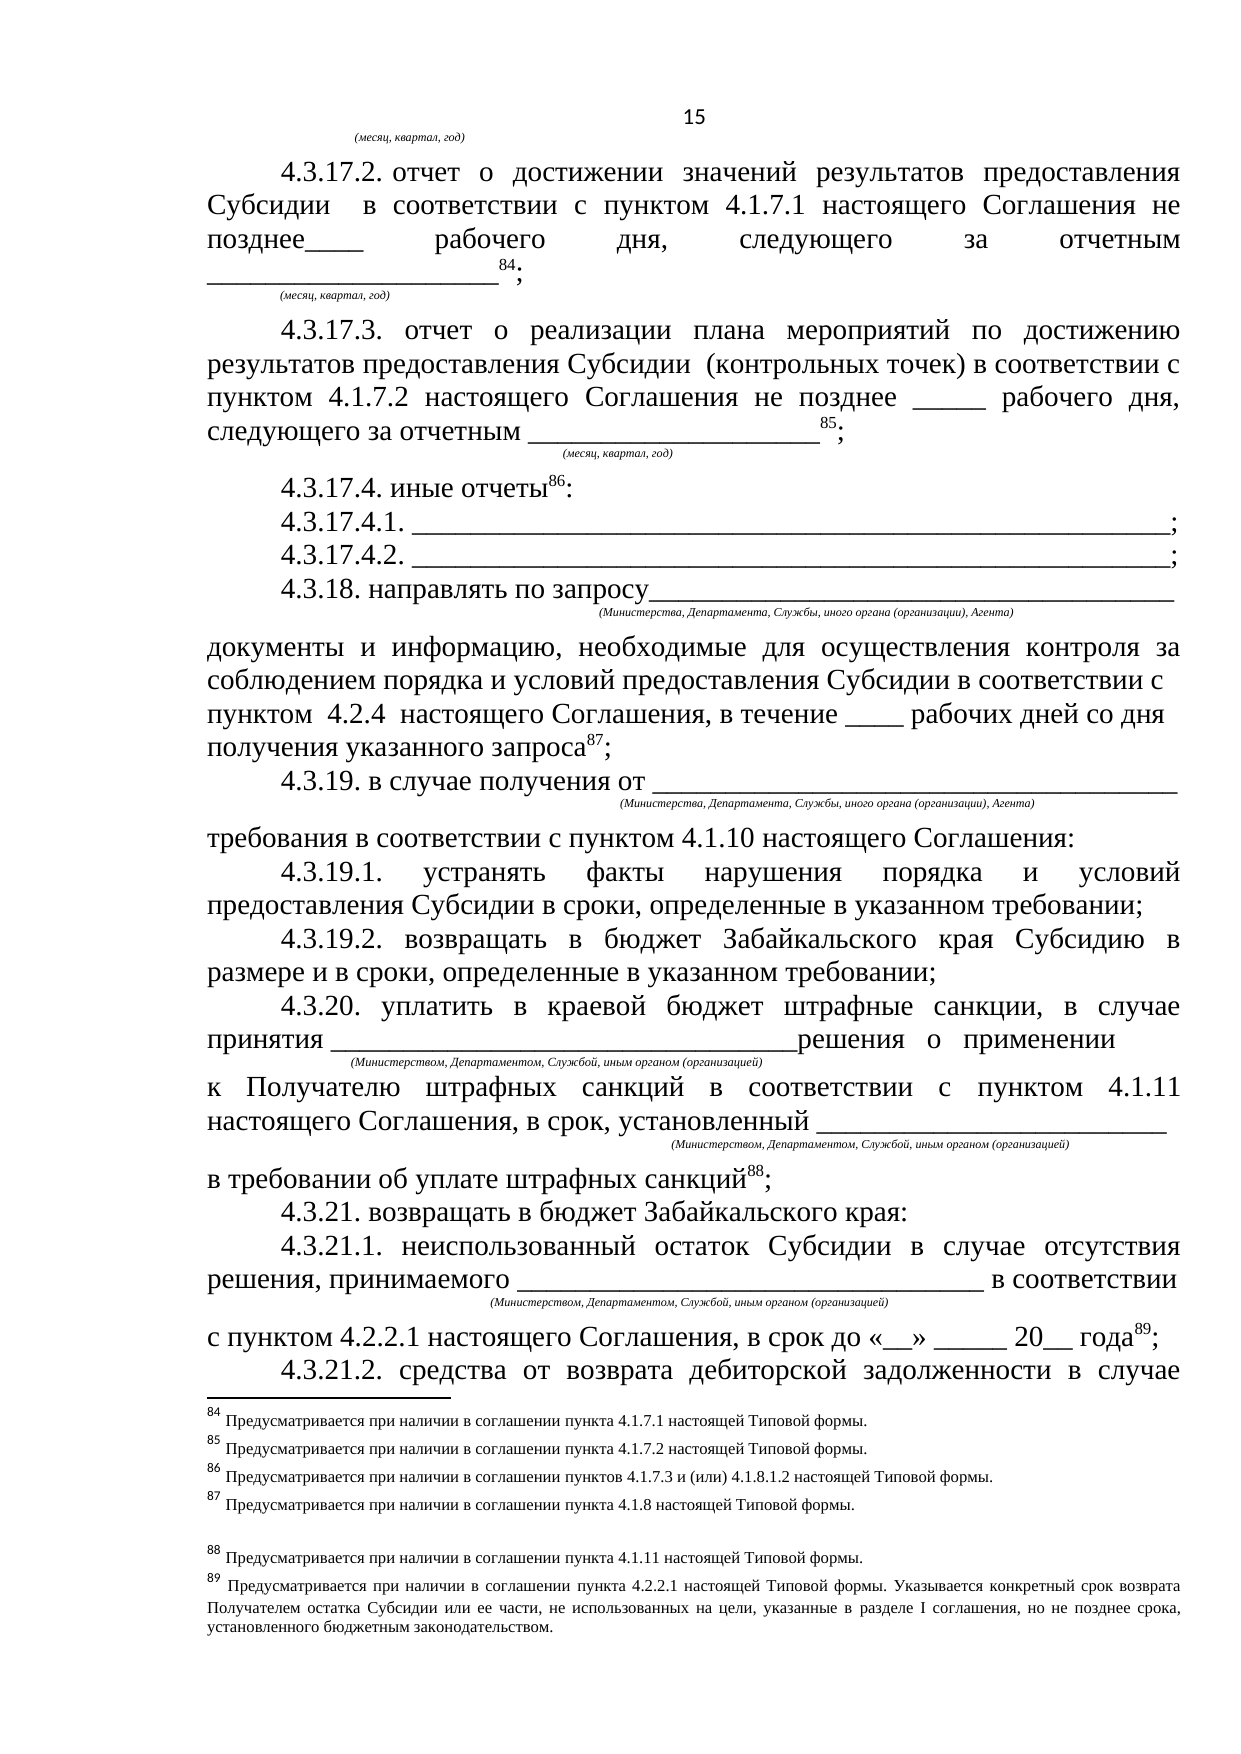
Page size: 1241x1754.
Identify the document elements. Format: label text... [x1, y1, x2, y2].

text 4.3.21. возвращать в бюджет Забайкальского края: [207, 1194, 1181, 1228]
text (Министерства, Департамента, Службы, иного органа (организации), Агента) [207, 796, 1181, 820]
text (Министерством, Департаментом, Службой, иным органом (организацией) [207, 1137, 1181, 1161]
text к Получателю штрафных санкций в соответствии с пунктом 4.1.11 настоящего Соглашения, в срок, установленный ________________________ [207, 1069, 1181, 1137]
text с пунктом 4.2.2.1 настоящего Соглашения, в срок до «__» _____ 20__ года; [207, 1319, 1181, 1352]
text 4.3.18. направлять по запросу____________________________________ [207, 571, 1181, 604]
text (месяц, квартал, год) [207, 446, 1181, 470]
text 4.3.19.1. устранять факты нарушения порядка и условий предоставления Субсидии в сроки, определенные в указанном требовании; [207, 854, 1181, 921]
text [207, 1352, 1181, 1386]
text 4.3.17.4.2. ____________________________________________________; [207, 537, 1181, 571]
text (месяц, квартал, год) [207, 130, 1181, 154]
text документы и информацию, необходимые для осуществления контроля за соблюдением порядка и условий предоставления Субсидии в соответствии с [207, 629, 1181, 696]
text 4.3.17.4. иные отчеты: [207, 470, 1181, 504]
text 4.3.20. уплатить в краевой бюджет штрафные санкции, в случае принятия ________________________________решения о применении [207, 988, 1181, 1055]
text (Министерством, Департаментом, Службой, иным органом (организацией) [207, 1295, 1181, 1319]
text 4.3.19. в случае получения от ____________________________________ [207, 763, 1181, 796]
text (месяц, квартал, год) [207, 288, 1181, 312]
text 4.3.17.2. отчет о достижении значений результатов предоставления Субсидии в соответствии с пунктом 4.1.7.1 настоящего Соглашения не позднее____ рабочего дня, следующего за отчетным ____________________; [207, 154, 1181, 288]
text получения указанного запроса; [207, 729, 1181, 763]
text 4.3.17.4.1. ____________________________________________________; [207, 504, 1181, 537]
text требования в соответствии с пунктом 4.1.10 настоящего Соглашения: [207, 820, 1181, 854]
text в требовании об уплате штрафных санкций; [207, 1161, 1181, 1194]
text (Министерством, Департаментом, Службой, иным органом (организацией) [207, 1055, 1181, 1069]
text 4.3.19.2. возвращать в бюджет Забайкальского края Субсидию в размере и в сроки, определенные в указанном требовании; [207, 921, 1181, 988]
text (Министерства, Департамента, Службы, иного органа (организации), Агента) [207, 604, 1181, 629]
text 4.3.17.3. отчет о реализации плана мероприятий по достижению результатов предоставления Субсидии (контрольных точек) в соответствии с пунктом 4.1.7.2 настоящего Соглашения не позднее _____ рабочего дня, следующего за отчетным ____________________; [207, 312, 1181, 446]
text пунктом 4.2.4 настоящего Соглашения, в течение ____ рабочих дней со дня [207, 696, 1181, 729]
text 4.3.21.1. неиспользованный остаток Субсидии в случае отсутствия решения, принимаемого ________________________________ в соответствии [207, 1228, 1181, 1295]
